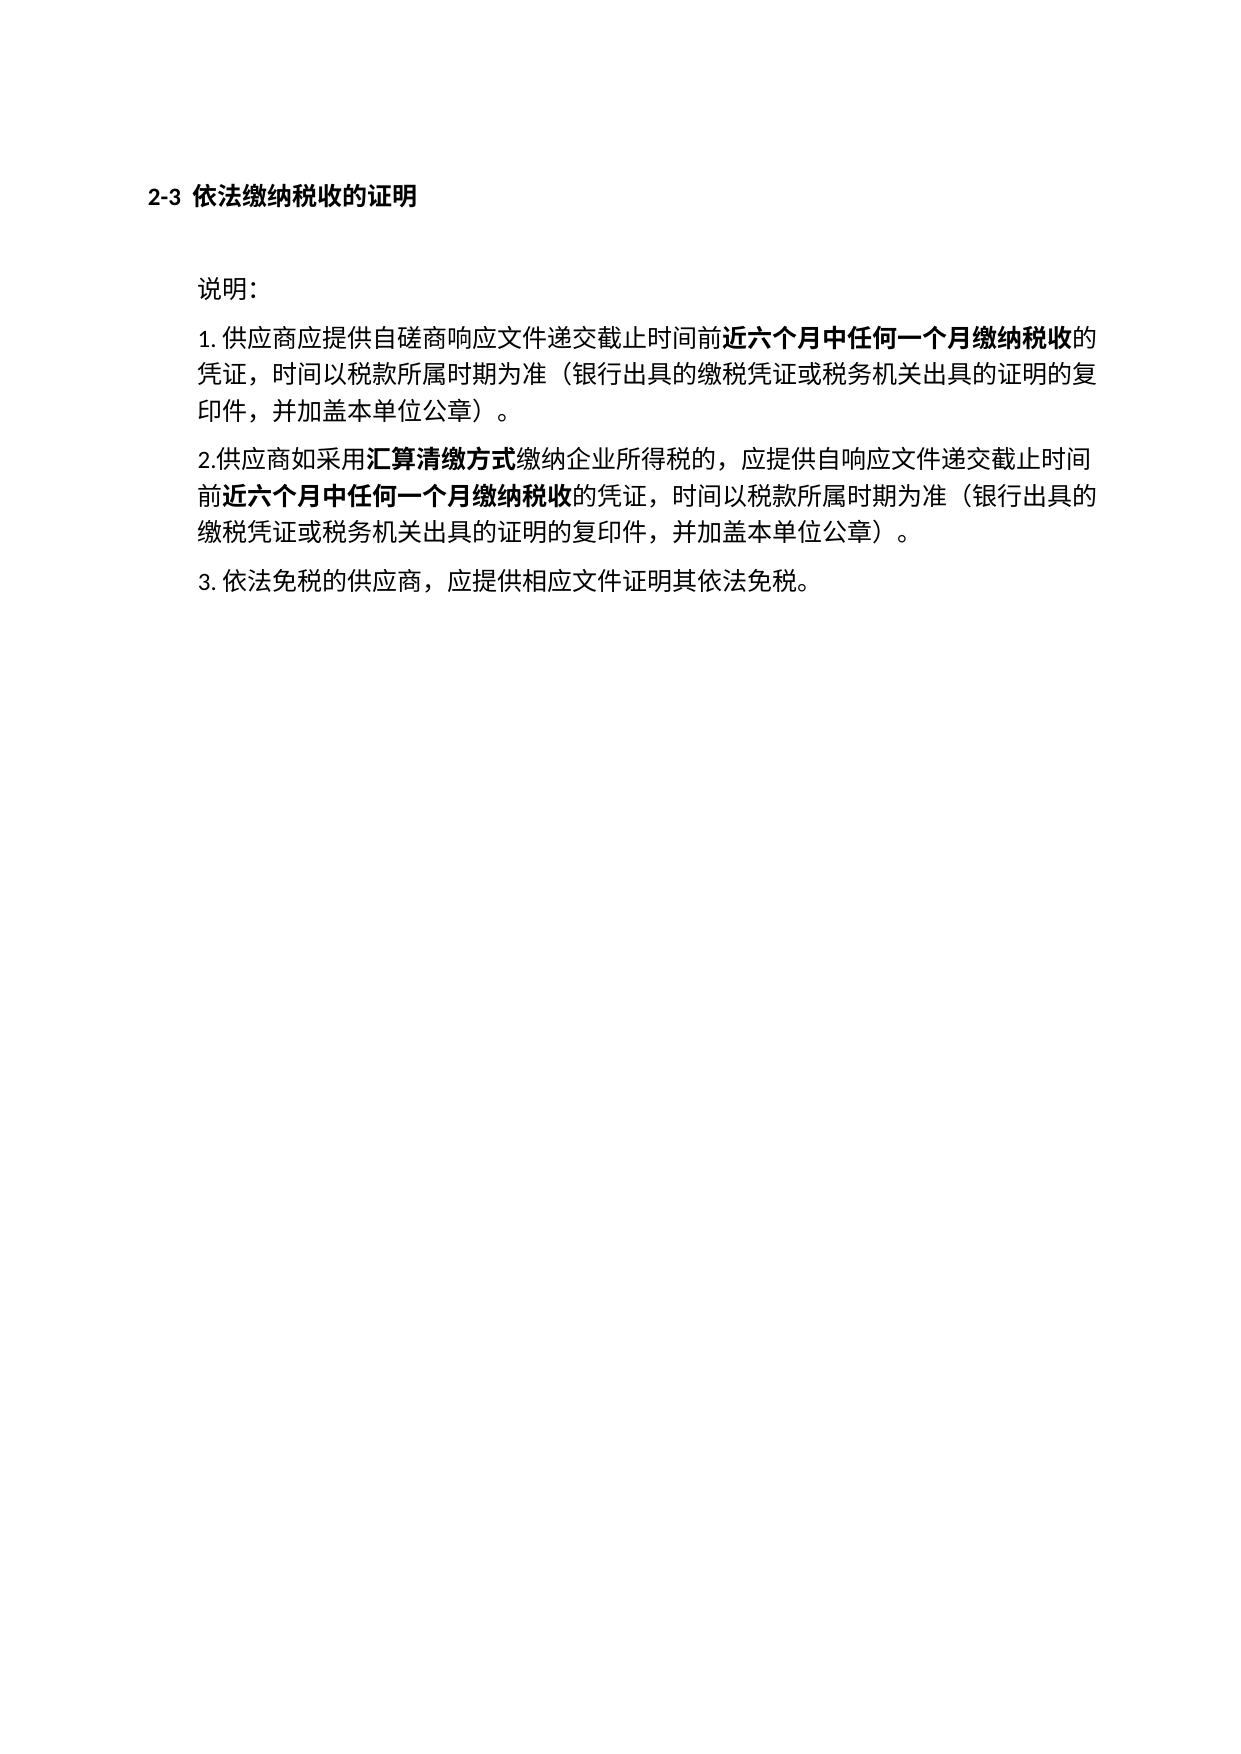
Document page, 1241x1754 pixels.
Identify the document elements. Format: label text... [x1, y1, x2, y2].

text 1. 供应商应提供自磋商响应文件递交截止时间前近六个月中任何一个月缴纳税收的凭证，时间以税款所属时期为准（银行出具的缴税凭证或税务机关出具的证明的复印件，并加盖本单位公章）。 [197, 319, 1098, 427]
text 3. 依法免税的供应商，应提供相应文件证明其依法免税。 [148, 561, 1098, 597]
text 2.供应商如采用汇算清缴方式缴纳企业所得税的，应提供自响应文件递交截止时间前近六个月中任何一个月缴纳税收的凭证，时间以税款所属时期为准（银行出具的缴税凭证或税务机关出具的证明的复印件，并加盖本单位公章）。 [197, 440, 1098, 549]
text 2-3 依法缴纳税收的证明 [148, 162, 1093, 227]
text 说明： [148, 270, 1098, 306]
